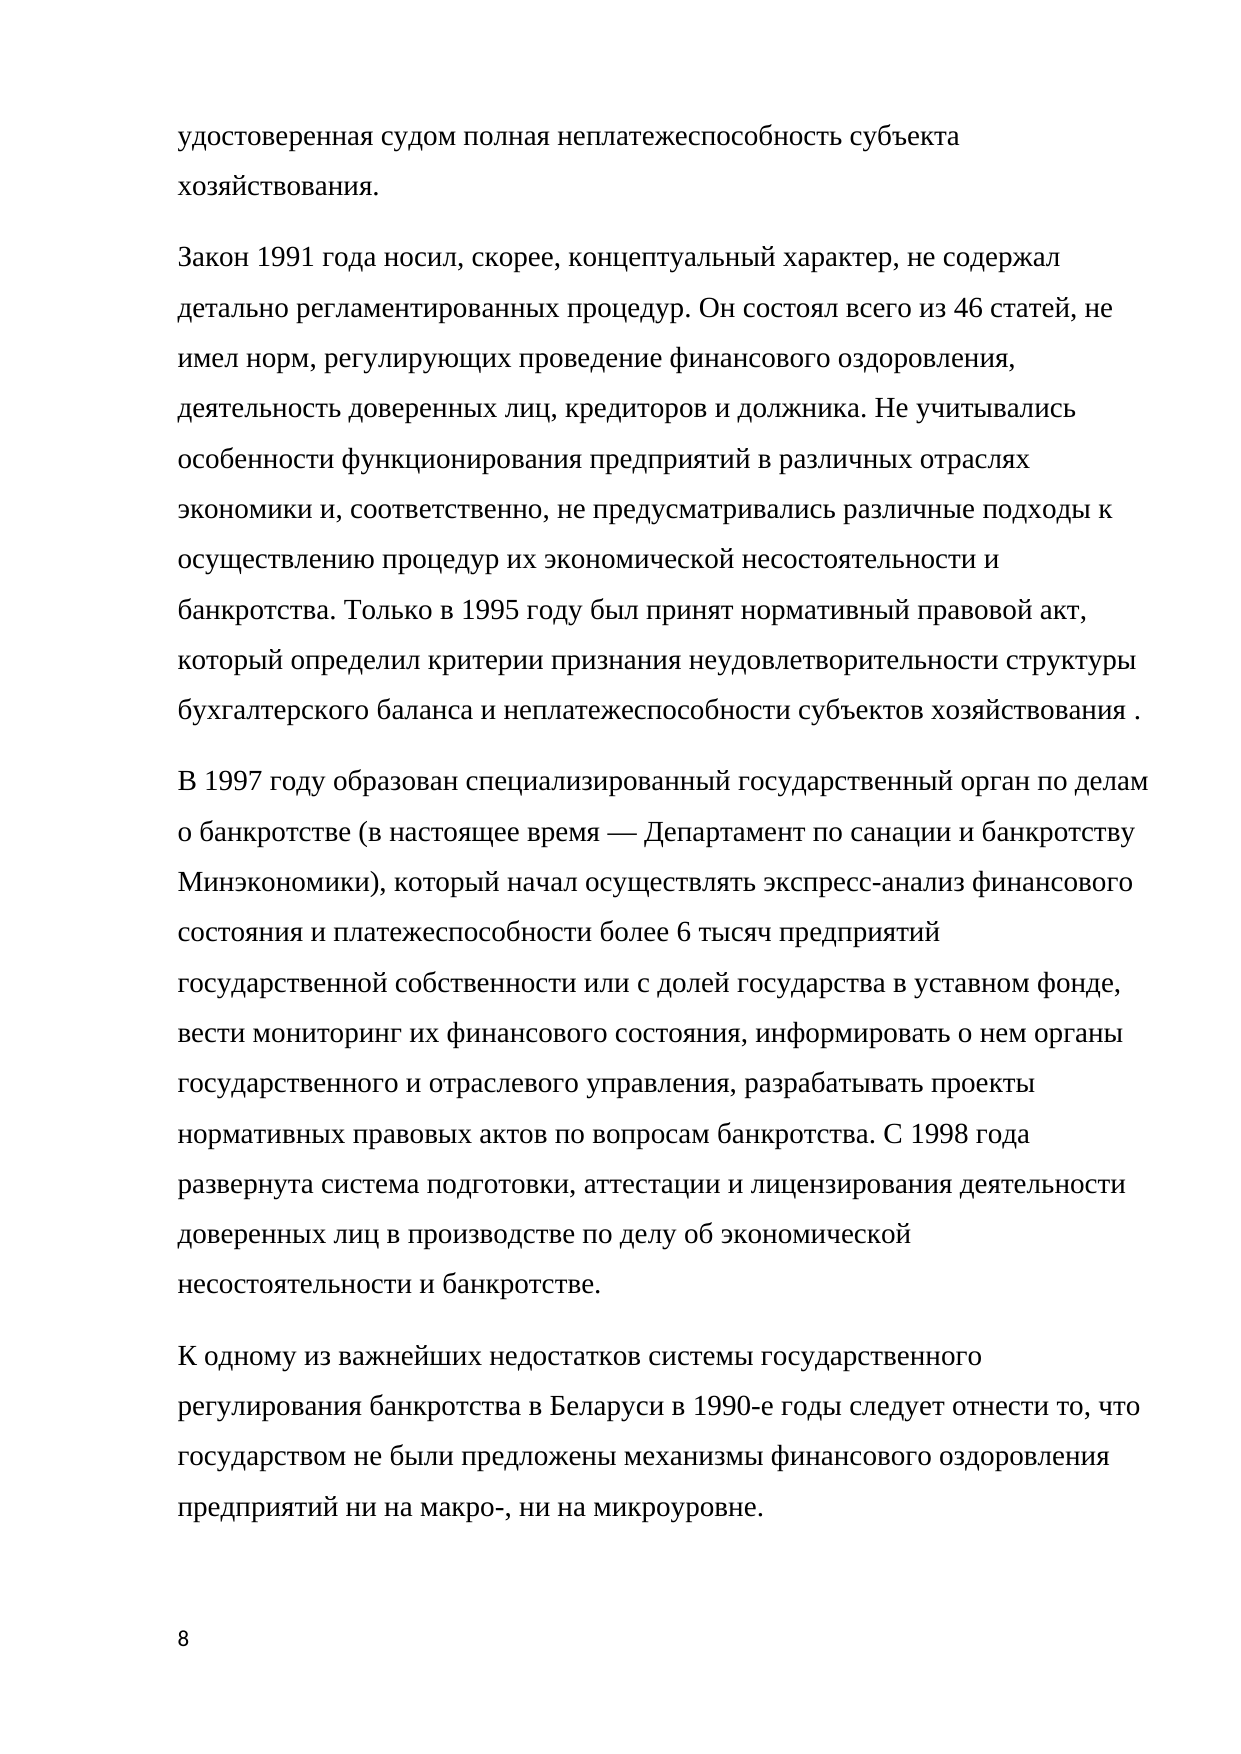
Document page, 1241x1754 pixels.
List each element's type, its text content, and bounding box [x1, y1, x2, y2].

text В 1997 году образован специализированный государственный орган по делам о банкротстве (в настоящее время — Департамент по санации и банкротству Минэкономики), который начал осуществлять экспресс-анализ финансового состояния и платежеспособности более 6 тысяч предприятий государственной собственности или с долей государства в уставном фонде, вести мониторинг их финансового состояния, информировать о нем органы государственного и отраслевого управления, разрабатывать проекты нормативных правовых актов по вопросам банкротства. С 1998 года развернута система подготовки, аттестации и лицензирования деятельности доверенных лиц в производстве по делу об экономической несостоятельности и банкротстве. [177, 763, 1152, 1300]
text К одному из важнейших недостатков системы государственного регулирования банкротства в Беларуси в 1990-е годы следует отнести то, что государством не были предложены механизмы финансового оздоровления предприятий ни на макро-, ни на микроуровне. [177, 1338, 1152, 1522]
text Закон 1991 года носил, скорее, концептуальный характер, не содержал детально регламентированных процедур. Он состоял всего из 46 статей, не имел норм, регулирующих проведение финансового оздоровления, деятельность доверенных лиц, кредиторов и должника. Не учитывались особенности функционирования предприятий в различных отраслях экономики и, соответственно, не предусматривались различные подходы к осуществлению процедур их экономической несостоятельности и банкротства. Только в 1995 году был принят нормативный правовой акт, который определил критерии признания неудовлетворительности структуры бухгалтерского баланса и неплатежеспособности субъектов хозяйствования . [177, 239, 1152, 726]
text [177, 118, 1152, 202]
